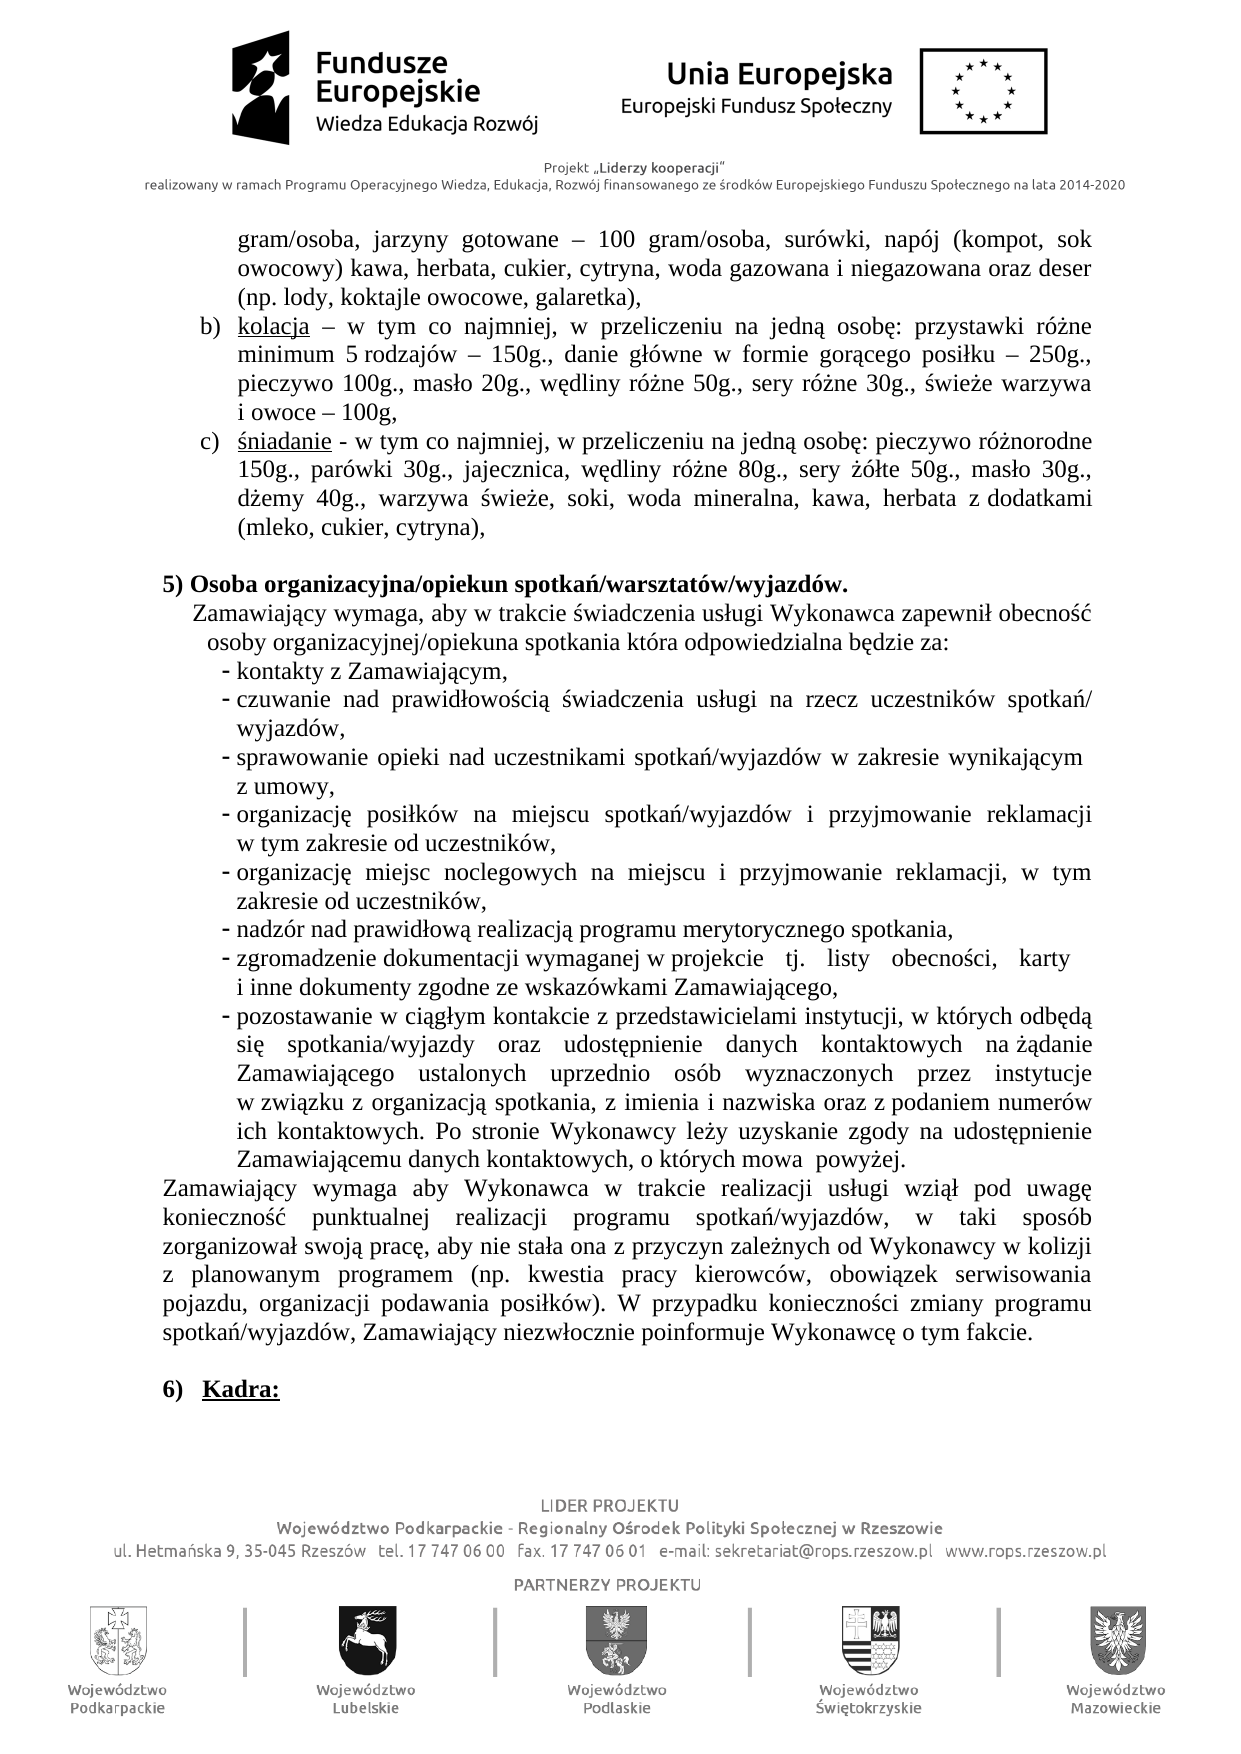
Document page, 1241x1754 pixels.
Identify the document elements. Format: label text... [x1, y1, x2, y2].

list zgromadzenie dokumentacji wymaganej w projekcie tj. listy obecności, karty i inne dokumenty zgodne ze wskazówkami Zamawiającego, [222, 943, 1092, 1001]
picture [15, 12, 1241, 217]
list czuwanie nad prawidłowością świadczenia usługi na rzecz uczestników spotkań/ wyjazdów, [222, 684, 1092, 742]
list nadzór nad prawidłową realizacją programu merytorycznego spotkania, [222, 914, 1092, 943]
list sprawowanie opieki nad uczestnikami spotkań/wyjazdów w zakresie wynikającym z umowy, [222, 742, 1092, 799]
text Zamawiający wymaga aby Wykonawca w trakcie realizacji usługi wziął pod uwagę konieczność punktualnej realizacji programu spotkań/wyjazdów, w taki sposób zorganizował swoją pracę, aby nie stała ona z przyczyn zależnych od Wykonawcy w kolizji z planowanym programem (np. kwestia pracy kierowców, obowiązek serwisowania pojazdu, organizacji podawania posiłków). W przypadku konieczności zmiany programu spotkań/wyjazdów, Zamawiający niezwłocznie poinformuje Wykonawcę o tym fakcie. [162, 1173, 1092, 1346]
list kolacja – w tym co najmniej, w przeliczeniu na jedną osobę: przystawki różne minimum 5 rodzajów – 150g., danie główne w formie gorącego posiłku – 250g., pieczywo 100g., masło 20g., wędliny różne 50g., sery różne 30g., świeże warzywa i owoce – 100g, [200, 311, 1092, 426]
picture [0, 1485, 1235, 1747]
list organizację miejsc noclegowych na miejscu i przyjmowanie reklamacji, w tym zakresie od uczestników, [222, 857, 1092, 914]
text Zamawiający wymaga, aby w trakcie świadczenia usługi Wykonawca zapewnił obecność osoby organizacyjnej/opiekuna spotkania która odpowiedzialna będzie za: [192, 598, 1092, 656]
text 6) Kadra: [162, 1374, 1092, 1403]
list śniadanie - w tym co najmniej, w przeliczeniu na jedną osobę: pieczywo różnorodne 150g., parówki 30g., jajecznica, wędliny różne 80g., sery żółte 50g., masło 30g., dżemy 40g., warzywa świeże, soki, woda mineralna, kawa, herbata z dodatkami (mleko, cukier, cytryna), [200, 426, 1092, 541]
list kontakty z Zamawiającym, [222, 656, 1092, 684]
text 5) Osoba organizacyjna/opiekun spotkań/warsztatów/wyjazdów. [162, 569, 1092, 598]
list pozostawanie w ciągłym kontakcie z przedstawicielami instytucji, w których odbędą się spotkania/wyjazdy oraz udostępnienie danych kontaktowych na żądanie Zamawiającego ustalonych uprzednio osób wyznaczonych przez instytucje w związku z organizacją spotkania, z imienia i nazwiska oraz z podaniem numerów ich kontaktowych. Po stronie Wykonawcy leży uzyskanie zgody na udostępnienie Zamawiającemu danych kontaktowych, o których mowa powyżej. [222, 1001, 1092, 1173]
list organizację posiłków na miejscu spotkań/wyjazdów i przyjmowanie reklamacji w tym zakresie od uczestników, [222, 799, 1092, 857]
